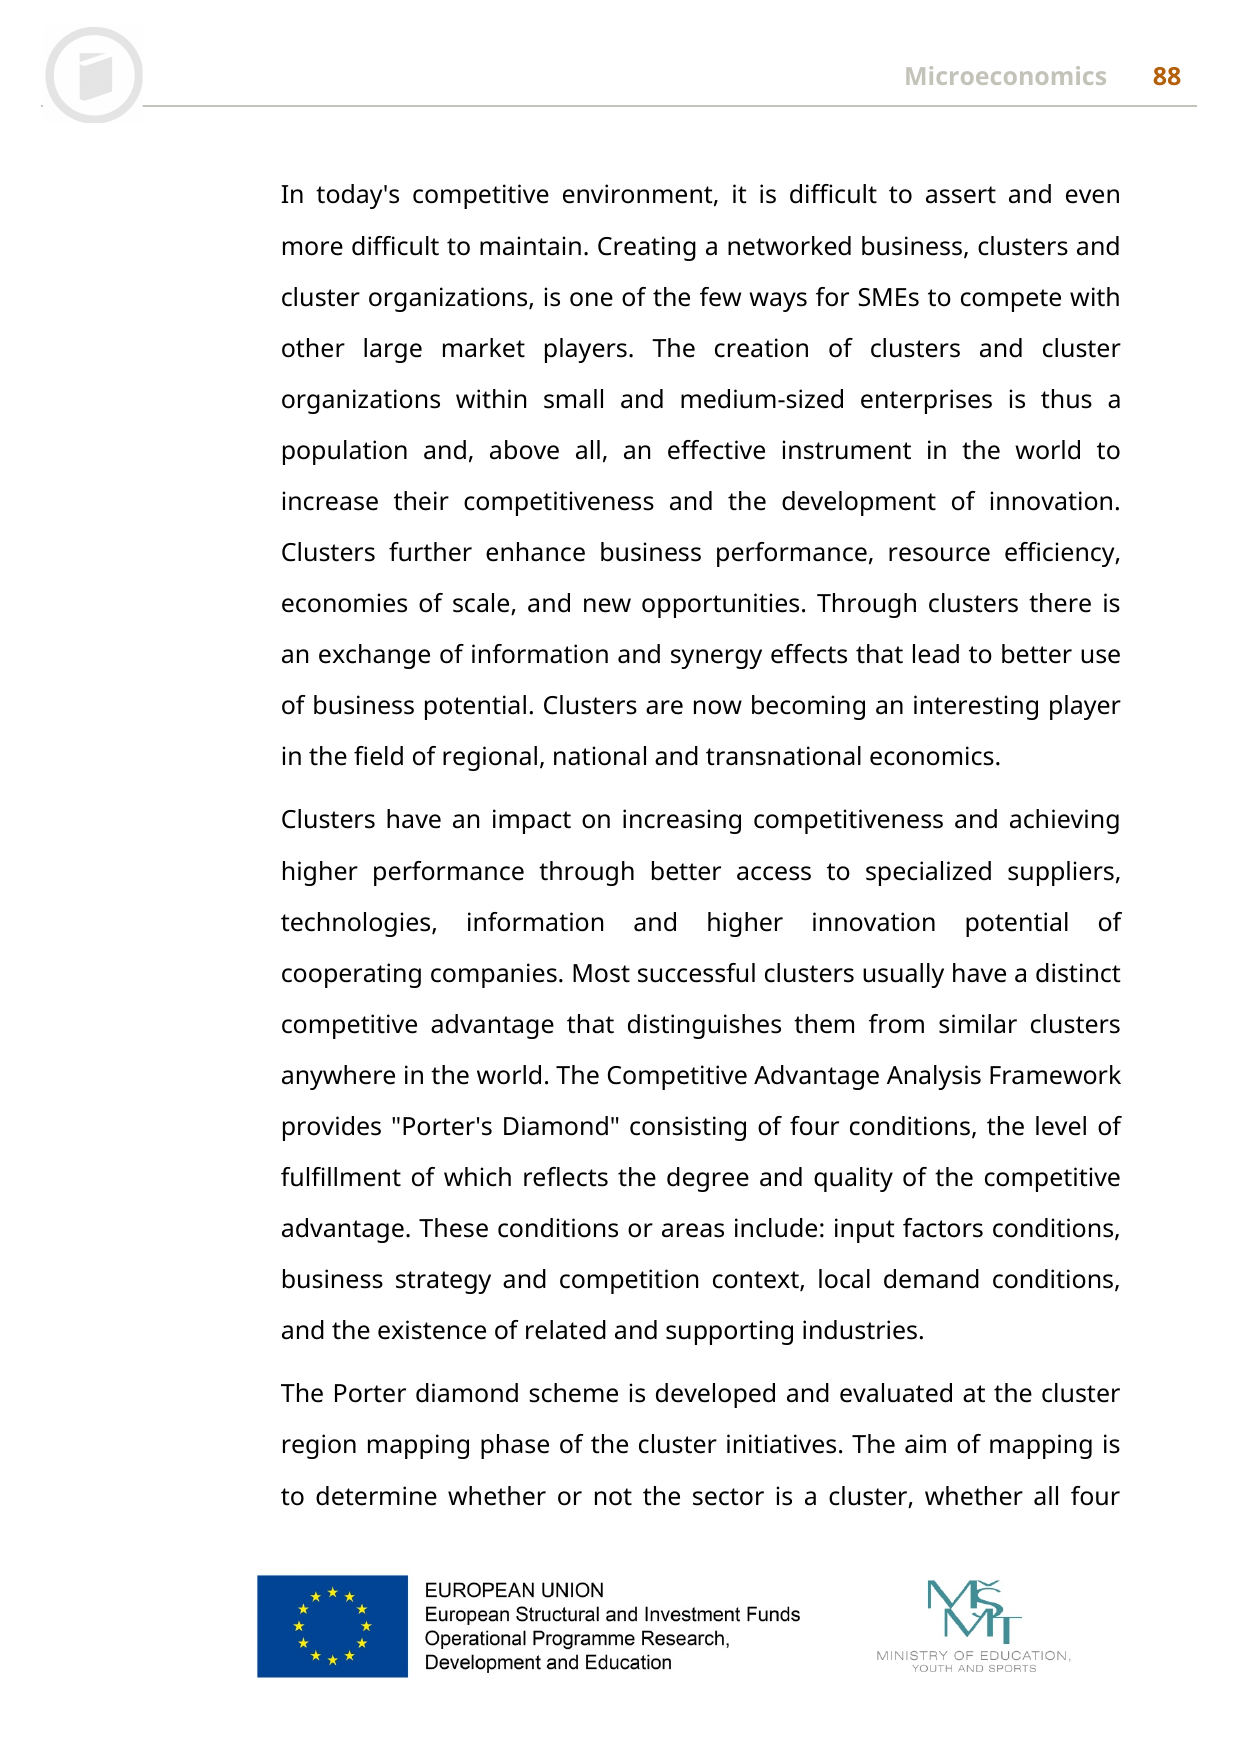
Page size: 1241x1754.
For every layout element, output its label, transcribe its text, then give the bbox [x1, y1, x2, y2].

picture [206, 1524, 1121, 1728]
text In today's competitive environment, it is difficult to assert and even more difficult to maintain. Creating a networked business, clusters and cluster organizations, is one of the few ways for SMEs to compete with other large market players. The creation of clusters and cluster organizations within small and medium-sized enterprises is thus a population and, above all, an effective instrument in the world to increase their competitiveness and the development of innovation. Clusters further enhance business performance, resource efficiency, economies of scale, and new opportunities. Through clusters there is an exchange of information and synergy effects that lead to better use of business potential. Clusters are now becoming an interesting player in the field of regional, national and transnational economics. [281, 177, 1122, 773]
text Clusters have an impact on increasing competitiveness and achieving higher performance through better access to specialized suppliers, technologies, information and higher innovation potential of cooperating companies. Most successful clusters usually have a distinct competitive advantage that distinguishes them from similar clusters anywhere in the world. The Competitive Advantage Analysis Framework provides "Porter's Diamond" consisting of four conditions, the level of fulfillment of which reflects the degree and quality of the competitive advantage. These conditions or areas include: input factors conditions, business strategy and competition context, local demand conditions, and the existence of related and supporting industries. [281, 802, 1122, 1347]
